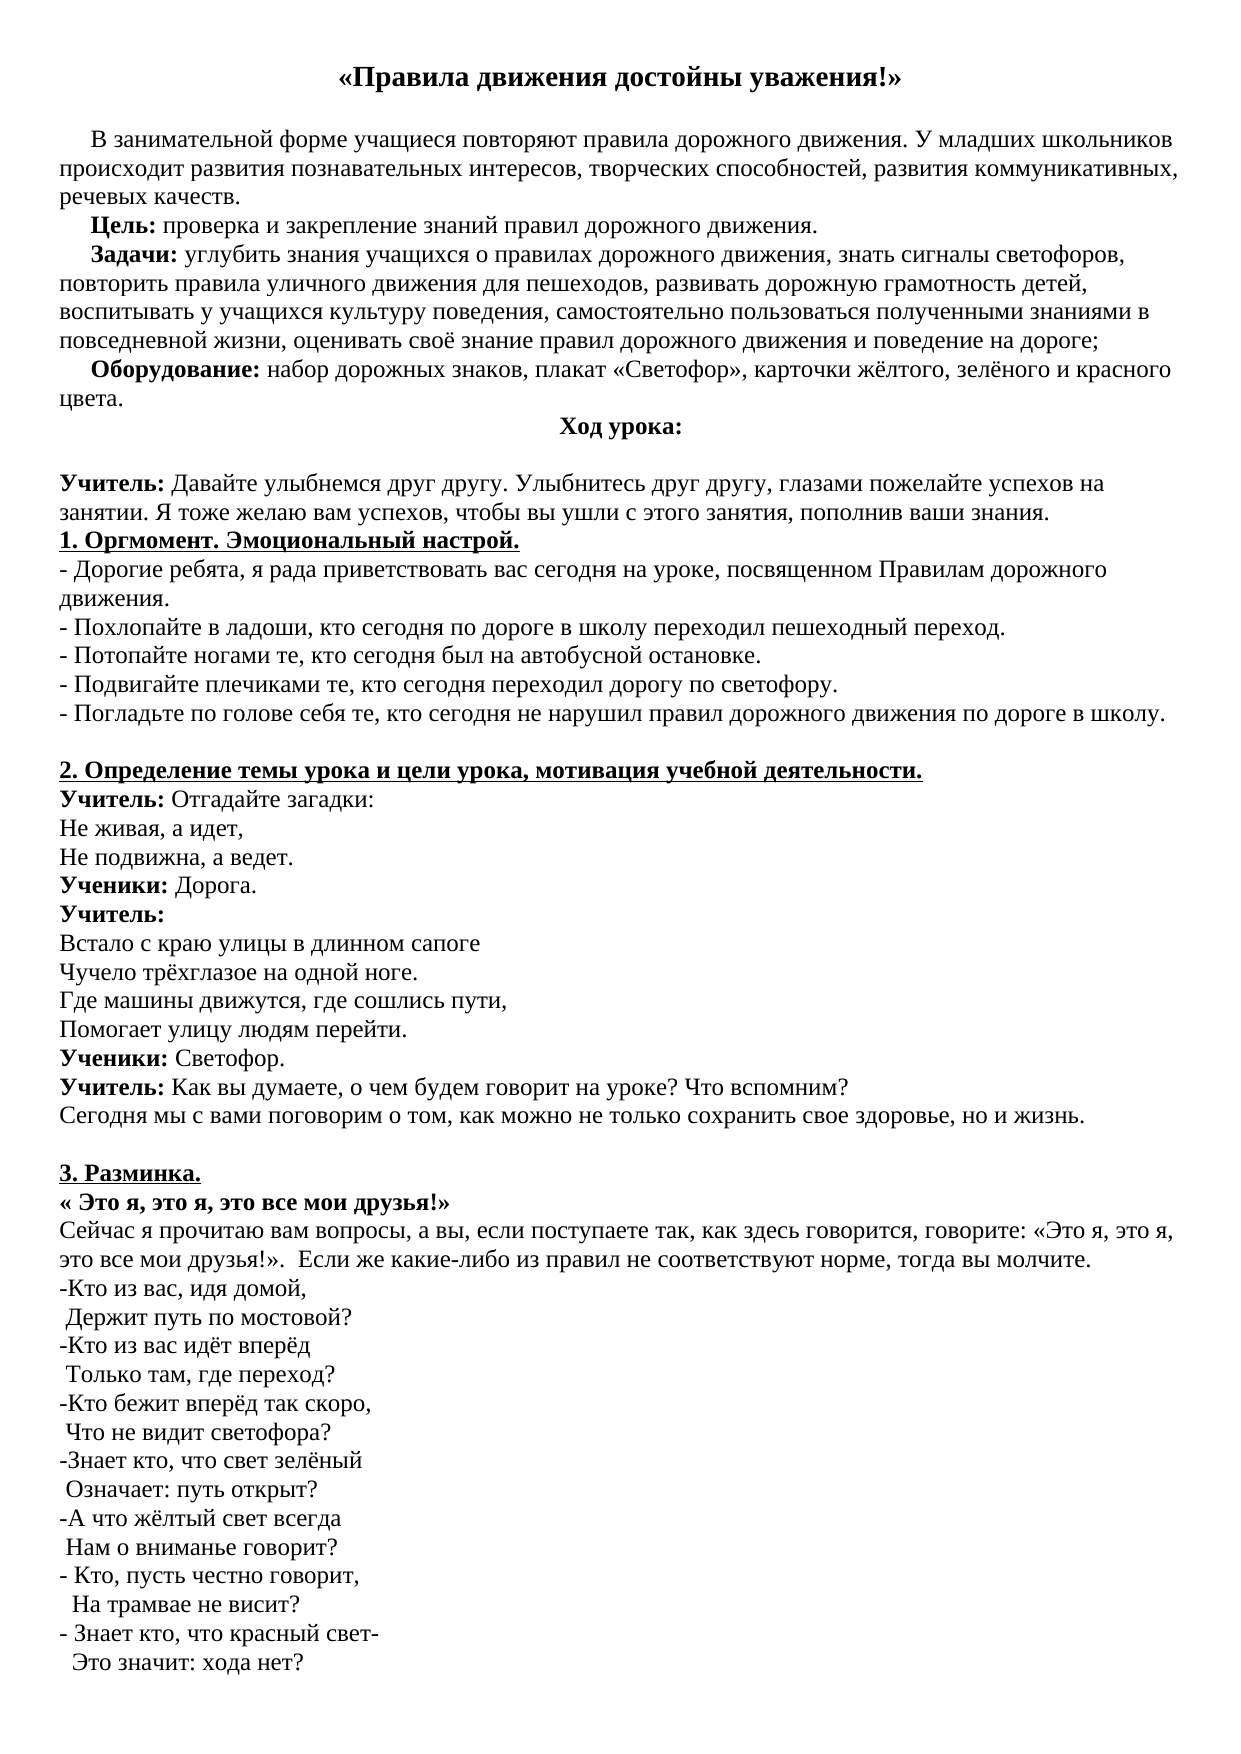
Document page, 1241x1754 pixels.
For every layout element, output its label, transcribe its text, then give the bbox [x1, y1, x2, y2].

text -А что жёлтый свет всегда [59, 1503, 1181, 1532]
text - Кто, пусть честно говорит, [59, 1561, 1181, 1589]
text Только там, где переход? [59, 1359, 1181, 1388]
text 3. Разминка. [59, 1158, 1181, 1187]
text - Погладьте по голове себя те, кто сегодня не нарушил правил дорожного движения по дороге в школу. [59, 698, 1181, 727]
text Что не видит светофора? [59, 1417, 1181, 1446]
text -Кто бежит вперёд так скоро, [59, 1388, 1181, 1417]
text Держит путь по мостовой? [59, 1302, 1181, 1331]
text - Подвигайте плечиками те, кто сегодня переходил дорогу по светофору. [59, 669, 1181, 698]
text -Знает кто, что свет зелёный [59, 1446, 1181, 1474]
text - Похлопайте в ладоши, кто сегодня по дороге в школу переходил пешеходный переход. [59, 612, 1181, 641]
text Означает: путь открыт? [59, 1474, 1181, 1503]
text Нам о вниманье говорит? [59, 1532, 1181, 1561]
text На трамвае не висит? [59, 1589, 1181, 1618]
text 1. Оргмомент. Эмоциональный настрой. [59, 526, 1181, 554]
text « Это я, это я, это все мои друзья!» [59, 1187, 1181, 1216]
text - Потопайте ногами те, кто сегодня был на автобусной остановке. [59, 641, 1181, 669]
text -Кто из вас, идя домой, [59, 1273, 1181, 1302]
text «Правила движения достойны уважения!» [59, 59, 1181, 93]
text Сейчас я прочитаю вам вопросы, а вы, если поступаете так, как здесь говорится, говорите: «Это я, это я, это все мои друзья!». Если же какие-либо из правил не соответствуют норме, тогда вы молчите. [59, 1216, 1181, 1273]
text - Знает кто, что красный свет- [59, 1618, 1181, 1647]
text - Дорогие ребята, я рада приветствовать вас сегодня на уроке, посвященном Правилам дорожного движения. [59, 554, 1181, 612]
text Это значит: хода нет? [59, 1647, 1181, 1676]
text 2. Определение темы урока и цели урока, мотивация учебной деятельности. Учитель: Отгадайте загадки: Не живая, а идет, Не подвижна, а ведет. Ученики: Дорога. Учитель: Встало с краю улицы в длинном сапоге Чучело трёхглазое на одной ноге. Где машины движутся, где сошлись пути, Помогает улицу людям перейти. Ученики: Светофор. Учитель: Как вы думаете, о чем будем говорит на уроке? Что вспомним? Сегодня мы с вами поговорим о том, как можно не только сохранить свое здоровье, но и жизнь. [171, 756, 1181, 1129]
text В занимательной форме учащиеся повторяют правила дорожного движения. У младших школьников происходит развития познавательных интересов, творческих способностей, развития коммуникативных, речевых качеств. Цель: проверка и закрепление знаний правил дорожного движения. Задачи: углубить знания учащихся о правилах дорожного движения, знать сигналы светофоров, повторить правила уличного движения для пешеходов, развивать дорожную грамотность детей, воспитывать у учащихся культуру поведения, самостоятельно пользоваться полученными знаниями в повседневной жизни, оценивать своё знание правил дорожного движения и поведение на дороге; Оборудование: набор дорожных знаков, плакат «Светофор», карточки жёлтого, зелёного и красного цвета. Ход урока: [59, 124, 1181, 468]
text -Кто из вас идёт вперёд [59, 1331, 1181, 1359]
